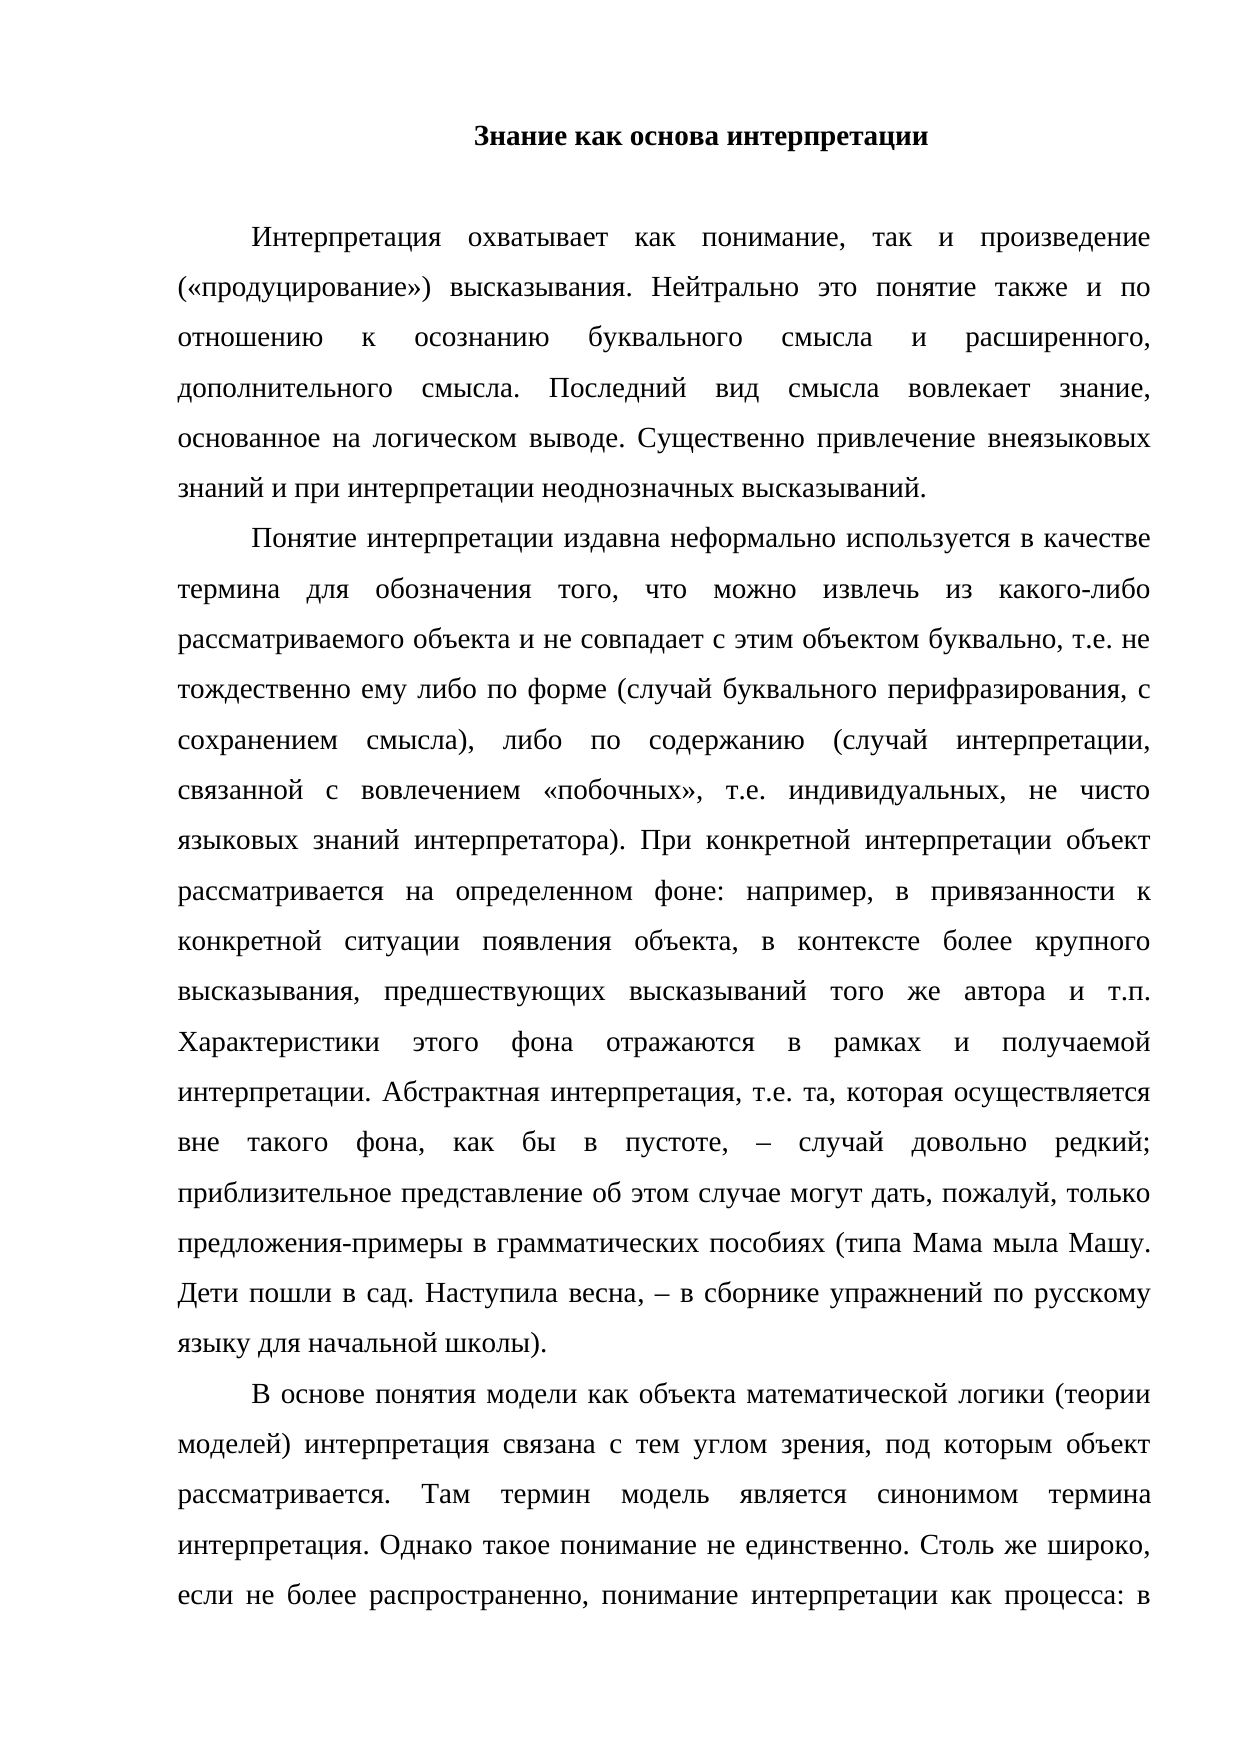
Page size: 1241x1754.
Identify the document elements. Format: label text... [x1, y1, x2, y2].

subtitle Знание как основа интерпретации [177, 118, 1152, 152]
text Интерпретация охватывает как понимание, так и произведение («продуцирование») высказывания. Нейтрально это понятие также и по отношению к осознанию буквального смысла и расширенного, дополнительного смысла. Последний вид смысла вовлекает знание, основанное на логическом выводе. Существенно привлечение внеязыковых знаний и при интерпретации неоднозначных высказываний. [177, 219, 1152, 504]
text Понятие интерпретации издавна неформально используется в качестве термина для обозначения того, что можно извлечь из какого-либо рассматриваемого объекта и не совпадает с этим объектом буквально, т.е. не тождественно ему либо по форме (случай буквального перифразирования, с сохранением смысла), либо по содержанию (случай интерпретации, связанной с вовлечением «побочных», т.е. индивидуальных, не чисто языковых знаний интерпретатора). При конкретной интерпретации объект рассматривается на определенном фоне: например, в привязанности к конкретной ситуации появления объекта, в контексте более крупного высказывания, предшествующих высказываний того же автора и т.п. Характеристики этого фона отражаются в рамках и получаемой интерпретации. Абстрактная интерпретация, т.е. та, которая осуществляется вне такого фона, как бы в пустоте, – случай довольно редкий; приблизительное представление об этом случае могут дать, пожалуй, только предложения-примеры в грамматических пособиях (типа Мама мыла Машу. Дети пошли в сад. Наступила весна, – в сборнике упражнений по русскому языку для начальной школы). [177, 521, 1152, 1359]
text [177, 1376, 1152, 1611]
